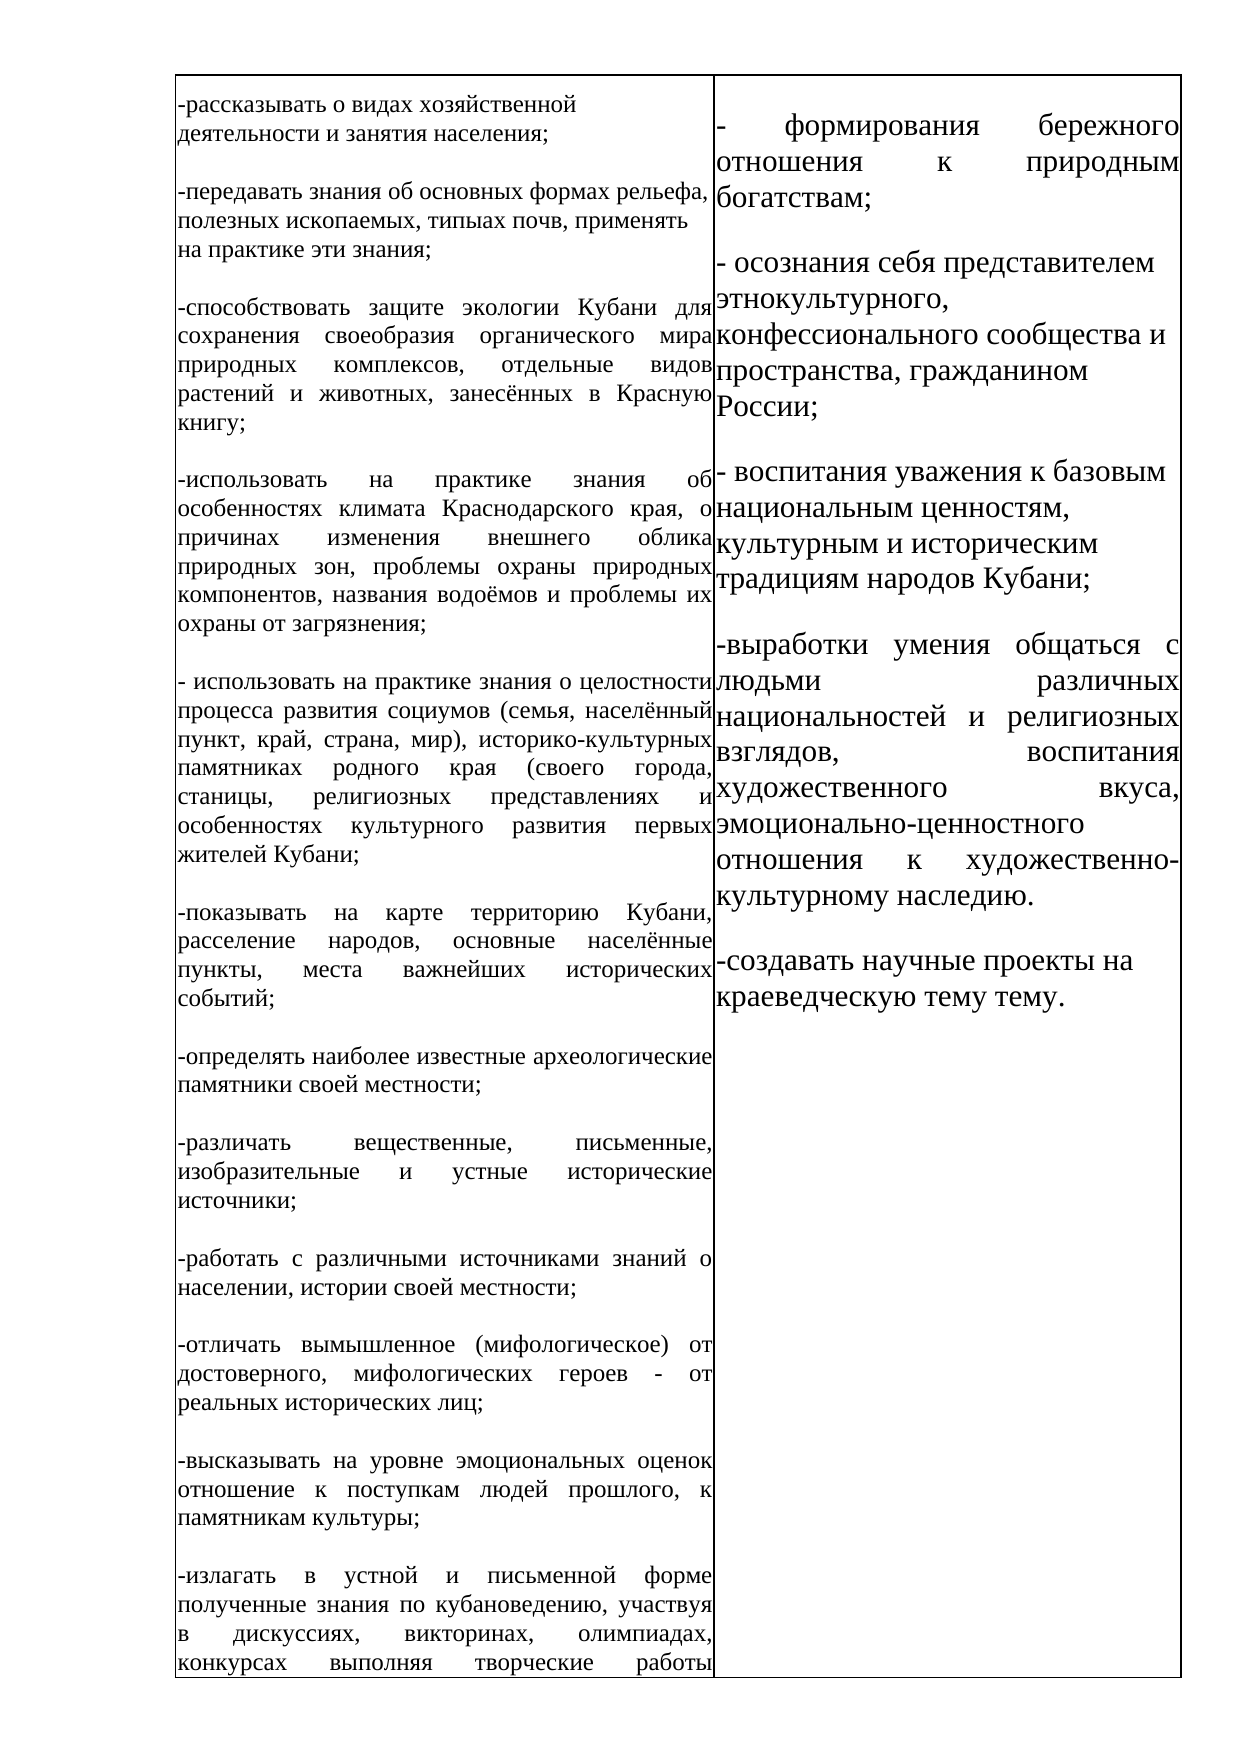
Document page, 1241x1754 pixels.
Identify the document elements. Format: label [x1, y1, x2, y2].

table_cell [176, 76, 713, 1677]
table_cell [715, 76, 1180, 1677]
